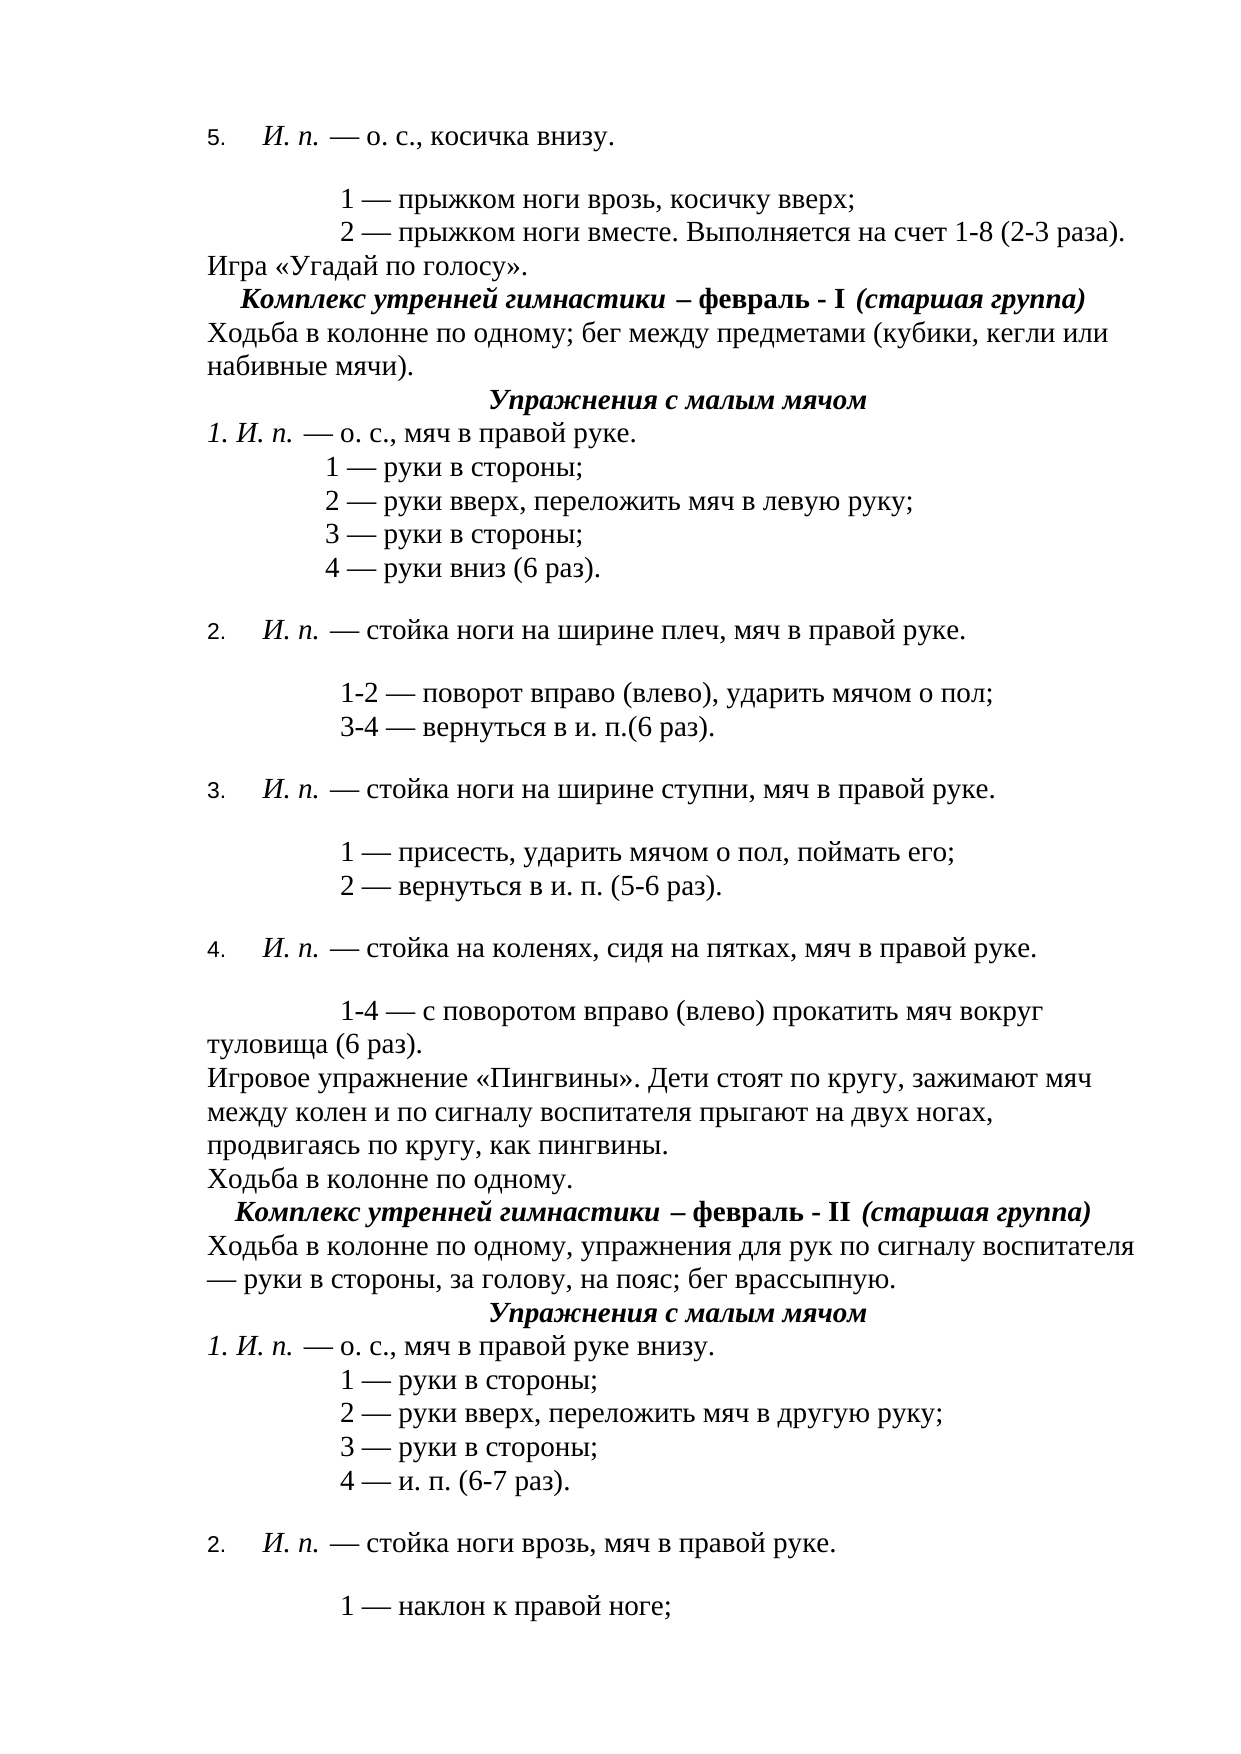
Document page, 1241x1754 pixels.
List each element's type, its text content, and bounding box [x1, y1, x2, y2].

text Ходьба в колонне по одному. [207, 1161, 1152, 1194]
list И. п. — о. с., косичка внизу. [177, 118, 1152, 152]
text 3 — руки в стороны; [177, 1429, 1152, 1463]
text 2 — руки вверх, переложить мяч в левую руку; [177, 483, 1152, 516]
text 2 — вернуться в и. п. (5-6 раз). [207, 868, 1152, 901]
list И. п. — стойка ноги на ширине плеч, мяч в правой руке. [177, 612, 1152, 646]
text 1 — руки в стороны; [177, 1362, 1152, 1396]
text Упражнения с малым мячом [177, 382, 1152, 416]
list И. п. — стойка на коленях, сидя на пятках, мяч в правой руке. [177, 930, 1152, 964]
text 1. И. п. — о. с., мяч в правой руке внизу. [177, 1328, 1152, 1362]
text Комплекс утренней гимнастики – февраль - II (старшая группа) [177, 1194, 1152, 1228]
text Ходьба в колонне по одному; бег между предметами (кубики, кегли или набивные мячи). [207, 315, 1152, 382]
text 1 — руки в стороны; [177, 449, 1152, 483]
text Комплекс утренней гимнастики – февраль - I (старшая группа) [177, 281, 1152, 315]
text 1 — наклон к правой ноге; [340, 1588, 1152, 1622]
text 3 — руки в стороны; [177, 516, 1152, 550]
text 1-4 — с поворотом вправо (влево) прокатить мяч вокруг туловища (6 раз). [207, 993, 1152, 1060]
text 2 — прыжком ноги вместе. Выполняется на счет 1-8 (2-3 раза). [207, 214, 1152, 248]
text 2 — руки вверх, переложить мяч в другую руку; [177, 1396, 1152, 1429]
text 1 — прыжком ноги врозь, косичку вверх; [207, 181, 1152, 214]
text 4 — руки вниз (6 раз). [177, 550, 1152, 583]
text Игровое упражнение «Пингвины». Дети стоят по кругу, зажимают мяч между колен и по сигналу воспитателя прыгают на двух ногах, продвигаясь по кругу, как пингвины. [207, 1060, 1152, 1161]
text Игра «Угадай по голосу». [177, 248, 1152, 281]
text Ходьба в колонне по одному, упражнения для рук по сигналу воспитателя — руки в стороны, за голову, на пояс; бег врассыпную. [207, 1228, 1152, 1295]
text 4 — и. п. (6-7 раз). [177, 1463, 1152, 1496]
text 1 — присесть, ударить мячом о пол, поймать его; [207, 834, 1152, 868]
text 3-4 — вернуться в и. п.(6 раз). [207, 709, 1152, 742]
text Упражнения с малым мячом [177, 1295, 1152, 1328]
list И. п. — стойка ноги врозь, мяч в правой руке. [177, 1525, 1152, 1559]
text 1-2 — поворот вправо (влево), ударить мячом о пол; [207, 675, 1152, 709]
text 1. И. п. — о. с., мяч в правой руке. [177, 416, 1152, 449]
list И. п. — стойка ноги на ширине ступни, мяч в правой руке. [177, 771, 1152, 805]
